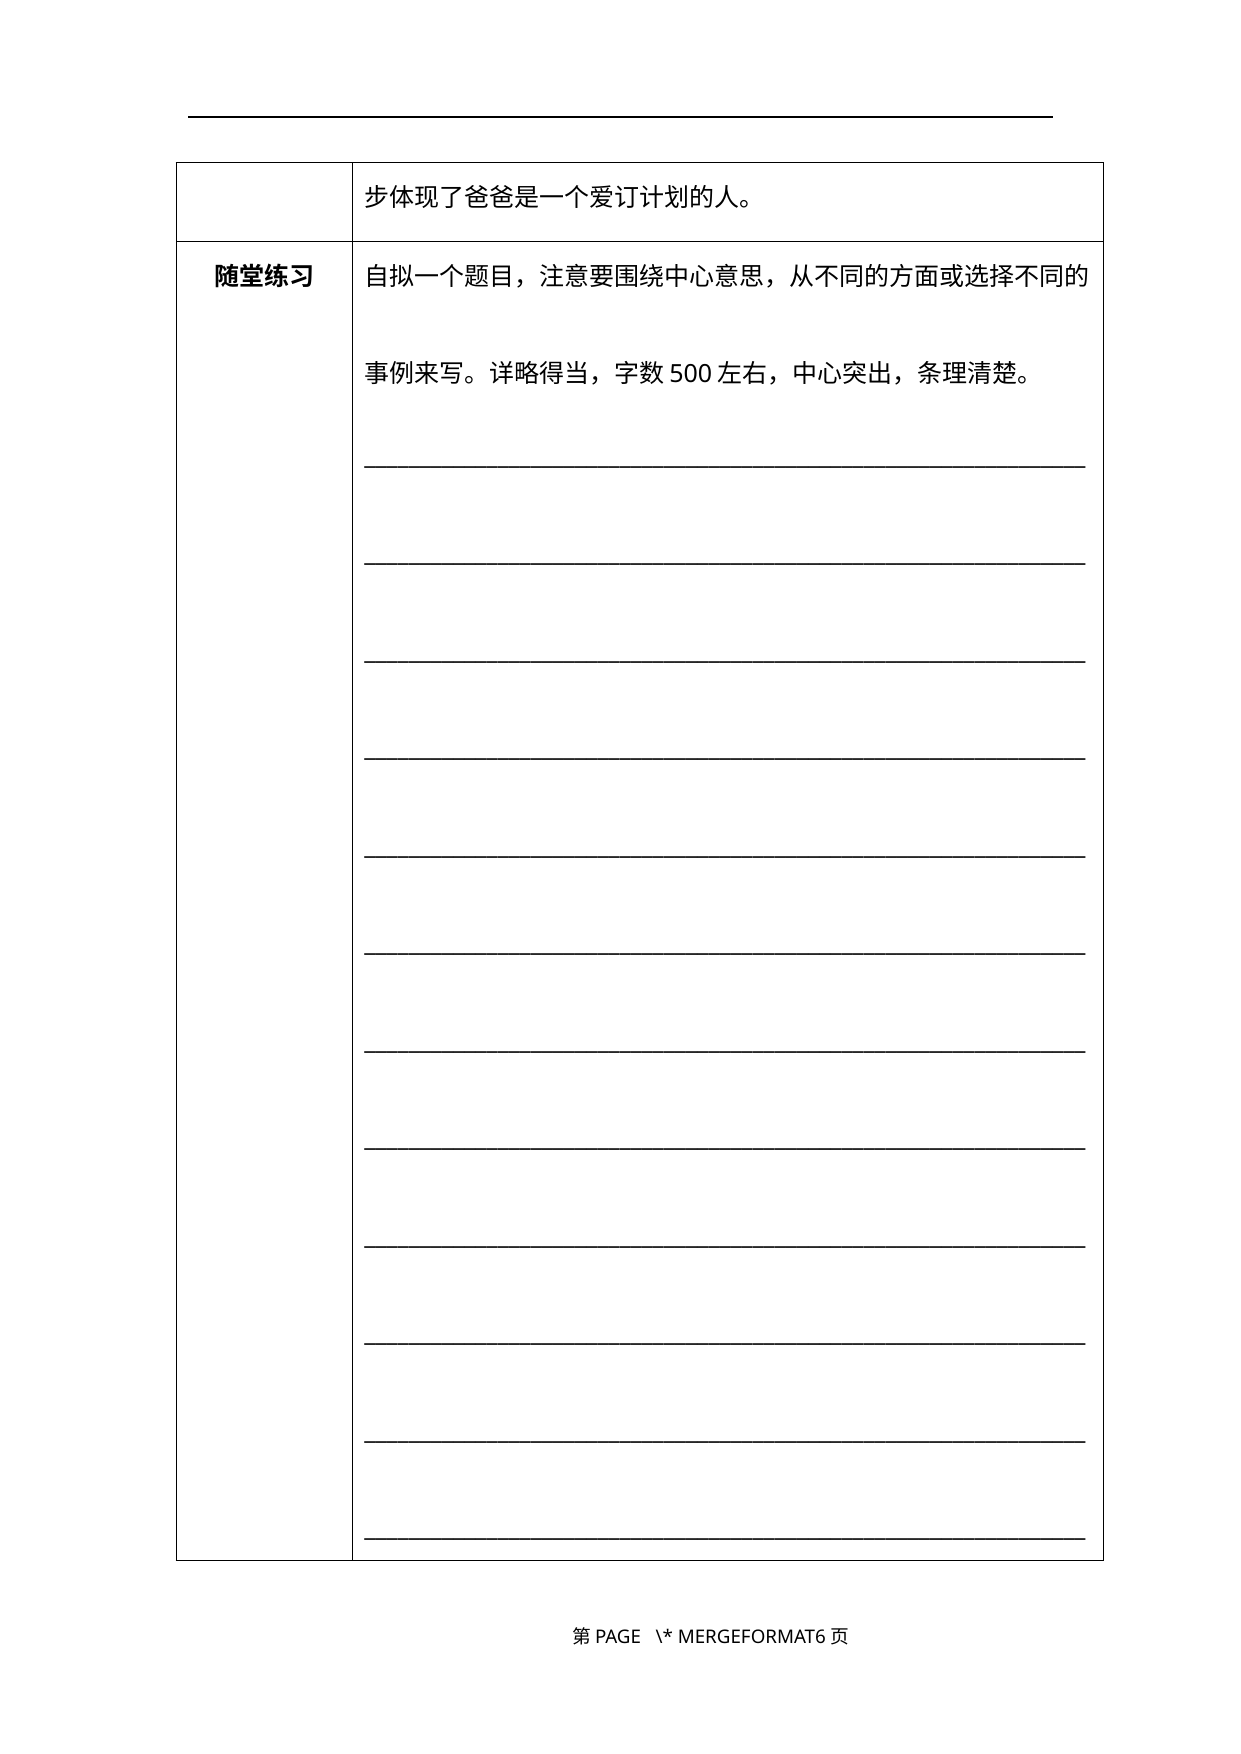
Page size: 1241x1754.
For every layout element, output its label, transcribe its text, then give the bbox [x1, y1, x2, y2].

table_cell 共学 [177, 163, 352, 241]
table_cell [353, 242, 1103, 1560]
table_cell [353, 163, 1103, 241]
table_cell 随堂练习 [177, 242, 352, 1560]
